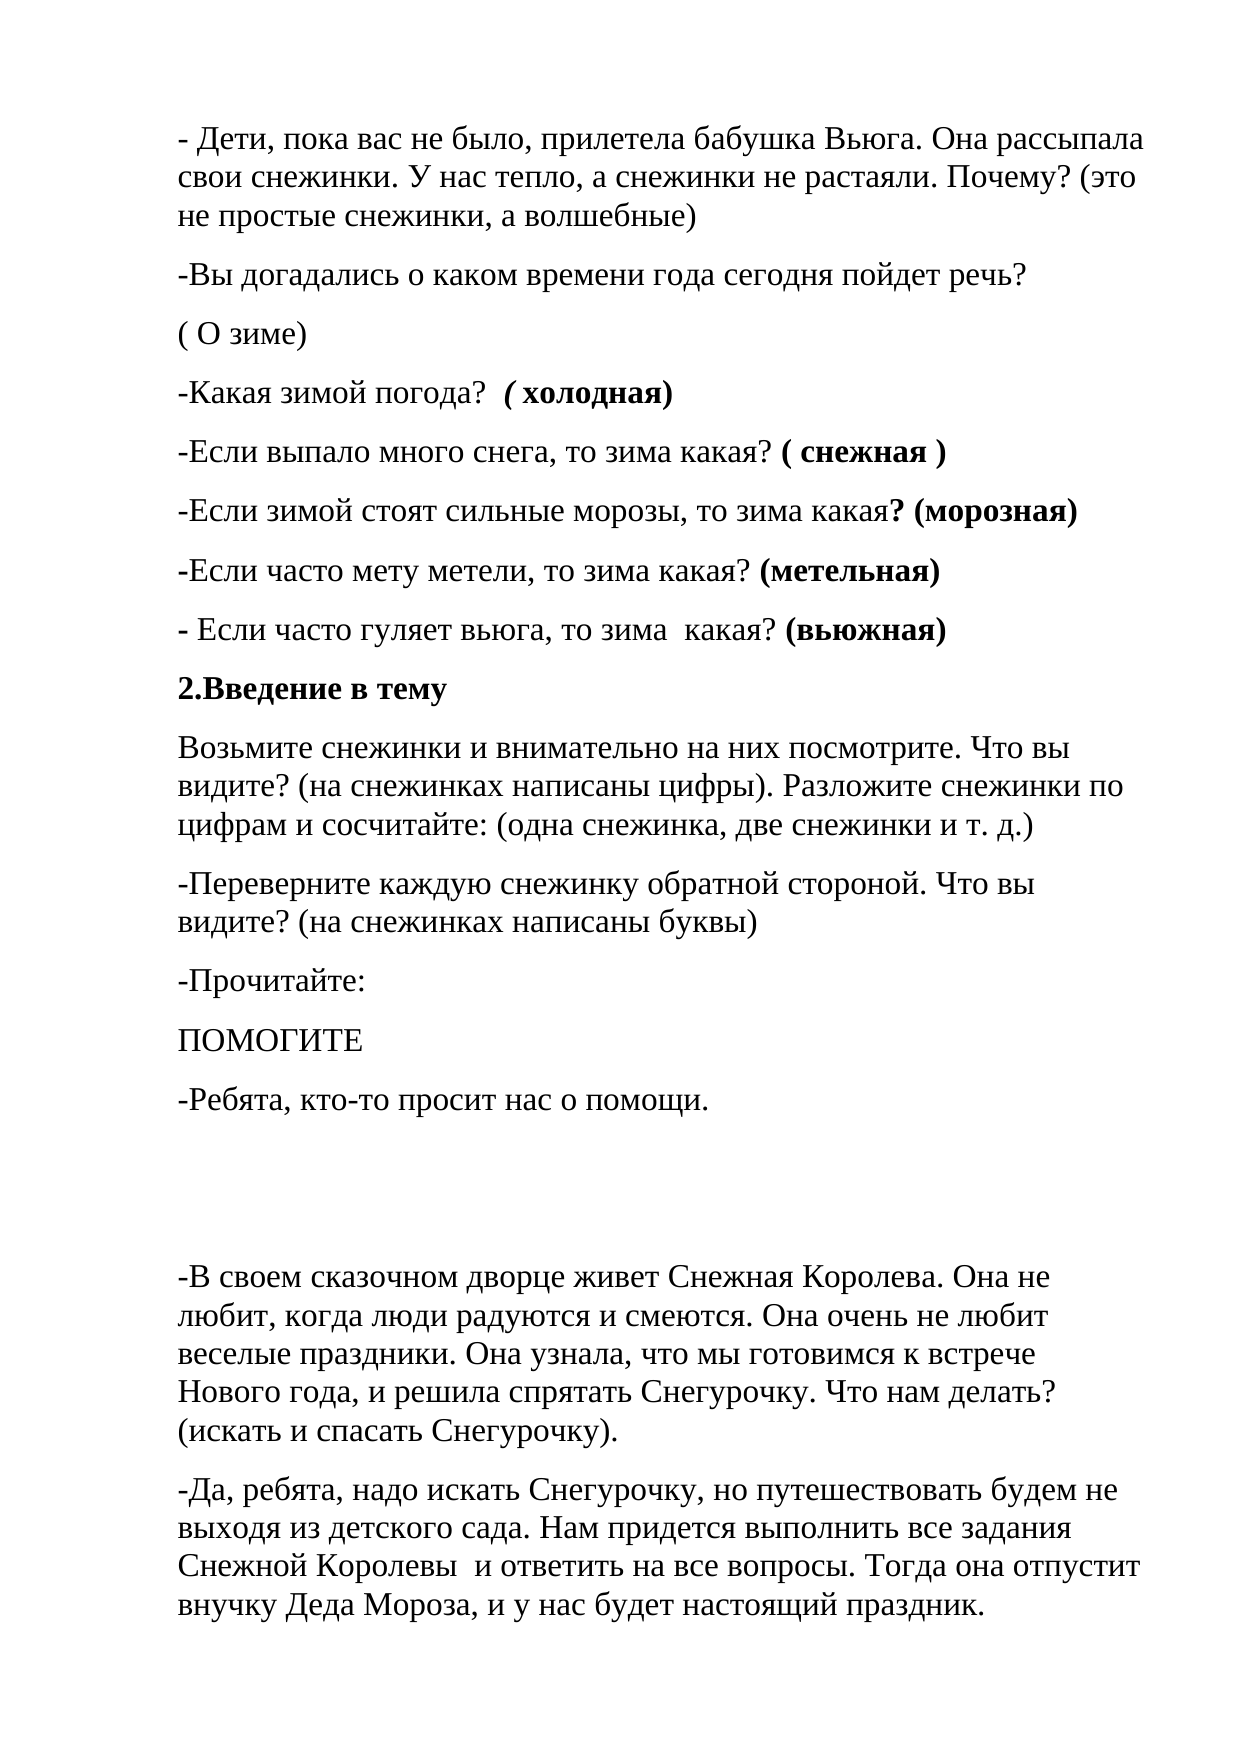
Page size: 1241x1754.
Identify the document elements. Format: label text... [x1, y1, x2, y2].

text -Если выпало много снега, то зима какая? ( снежная ) [177, 431, 1152, 470]
text -Вы догадались о каком времени года сегодня пойдет речь? [177, 254, 1152, 292]
text -Какая зимой погода? ( холодная) [177, 372, 1152, 411]
text ( О зиме) [177, 313, 1152, 351]
text -Переверните каждую снежинку обратной стороной. Что вы видите? (на снежинках написаны буквы) [177, 863, 1152, 940]
text ПОМОГИТЕ [177, 1020, 1152, 1058]
text -Да, ребята, надо искать Снегурочку, но путешествовать будем не выходя из детского сада. Нам придется выполнить все задания Снежной Королевы и ответить на все вопросы. Тогда она отпустит внучку Деда Мороза, и у нас будет настоящий праздник. [177, 1469, 1152, 1622]
text -Если часто мету метели, то зима какая? (метельная) [177, 550, 1152, 588]
text - Если часто гуляет вьюга, то зима какая? (вьюжная) [177, 609, 1152, 647]
text 2.Введение в тему [177, 668, 1152, 706]
text - Дети, пока вас не было, прилетела бабушка Вьюга. Она рассыпала свои снежинки. У нас тепло, а снежинки не растаяли. Почему? (это не простые снежинки, а волшебные) [177, 118, 1152, 233]
text -В своем сказочном дворце живет Снежная Королева. Она не любит, когда люди радуются и смеются. Она очень не любит веселые праздники. Она узнала, что мы готовимся к встрече Нового года, и решила спрятать Снегурочку. Что нам делать? (искать и спасать Снегурочку). [177, 1256, 1152, 1448]
text -Ребята, кто-то просит нас о помощи. [177, 1079, 1152, 1117]
text -Если зимой стоят сильные морозы, то зима какая? (морозная) [177, 491, 1152, 529]
text Возьмите снежинки и внимательно на них посмотрите. Что вы видите? (на снежинках написаны цифры). Разложите снежинки по цифрам и сосчитайте: (одна снежинка, две снежинки и т. д.) [177, 727, 1152, 842]
text -Прочитайте: [177, 961, 1152, 999]
